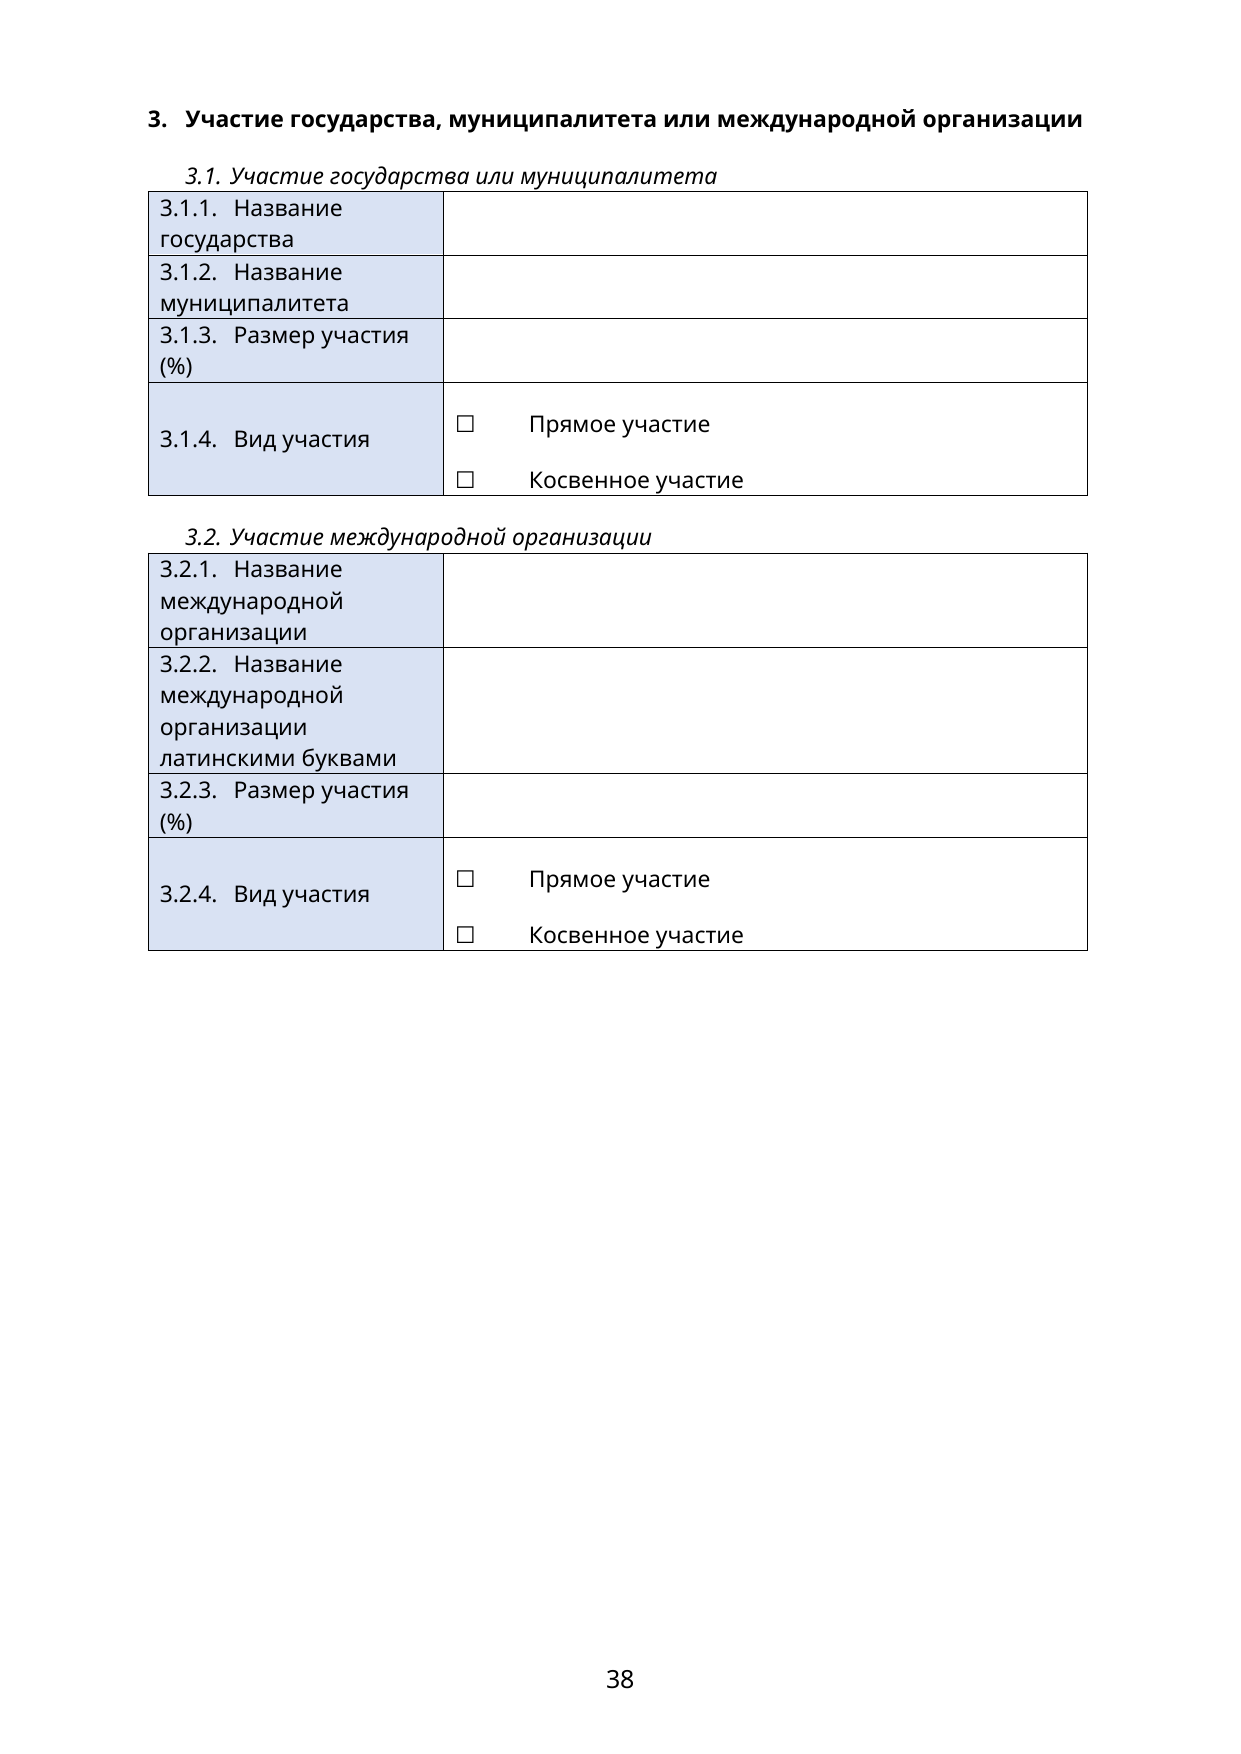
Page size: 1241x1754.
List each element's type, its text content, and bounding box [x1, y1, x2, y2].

list Участие государства или муниципалитета [185, 160, 1092, 191]
table_cell Название международной организации латинскими буквами [149, 648, 443, 773]
table_cell Прямое участие Косвенное участие [444, 383, 1087, 495]
table_cell Вид участия [149, 838, 443, 950]
table_cell [444, 774, 1087, 837]
table_header Название государства [149, 192, 443, 254]
table_header [444, 192, 1087, 254]
list Участие международной организации [185, 521, 1092, 552]
table_header [444, 554, 1087, 647]
table_cell Прямое участие Косвенное участие [444, 838, 1087, 950]
table_cell Размер участия (%) [149, 319, 443, 382]
table_cell [444, 648, 1087, 773]
table_cell Размер участия (%) [149, 774, 443, 837]
table_cell Вид участия [149, 383, 443, 495]
table_header Название международной организации [149, 554, 443, 647]
table_cell [444, 319, 1087, 382]
table_cell Название муниципалитета [149, 256, 443, 318]
table_cell [444, 256, 1087, 318]
list Участие государства, муниципалитета или международной организации [148, 103, 1092, 135]
